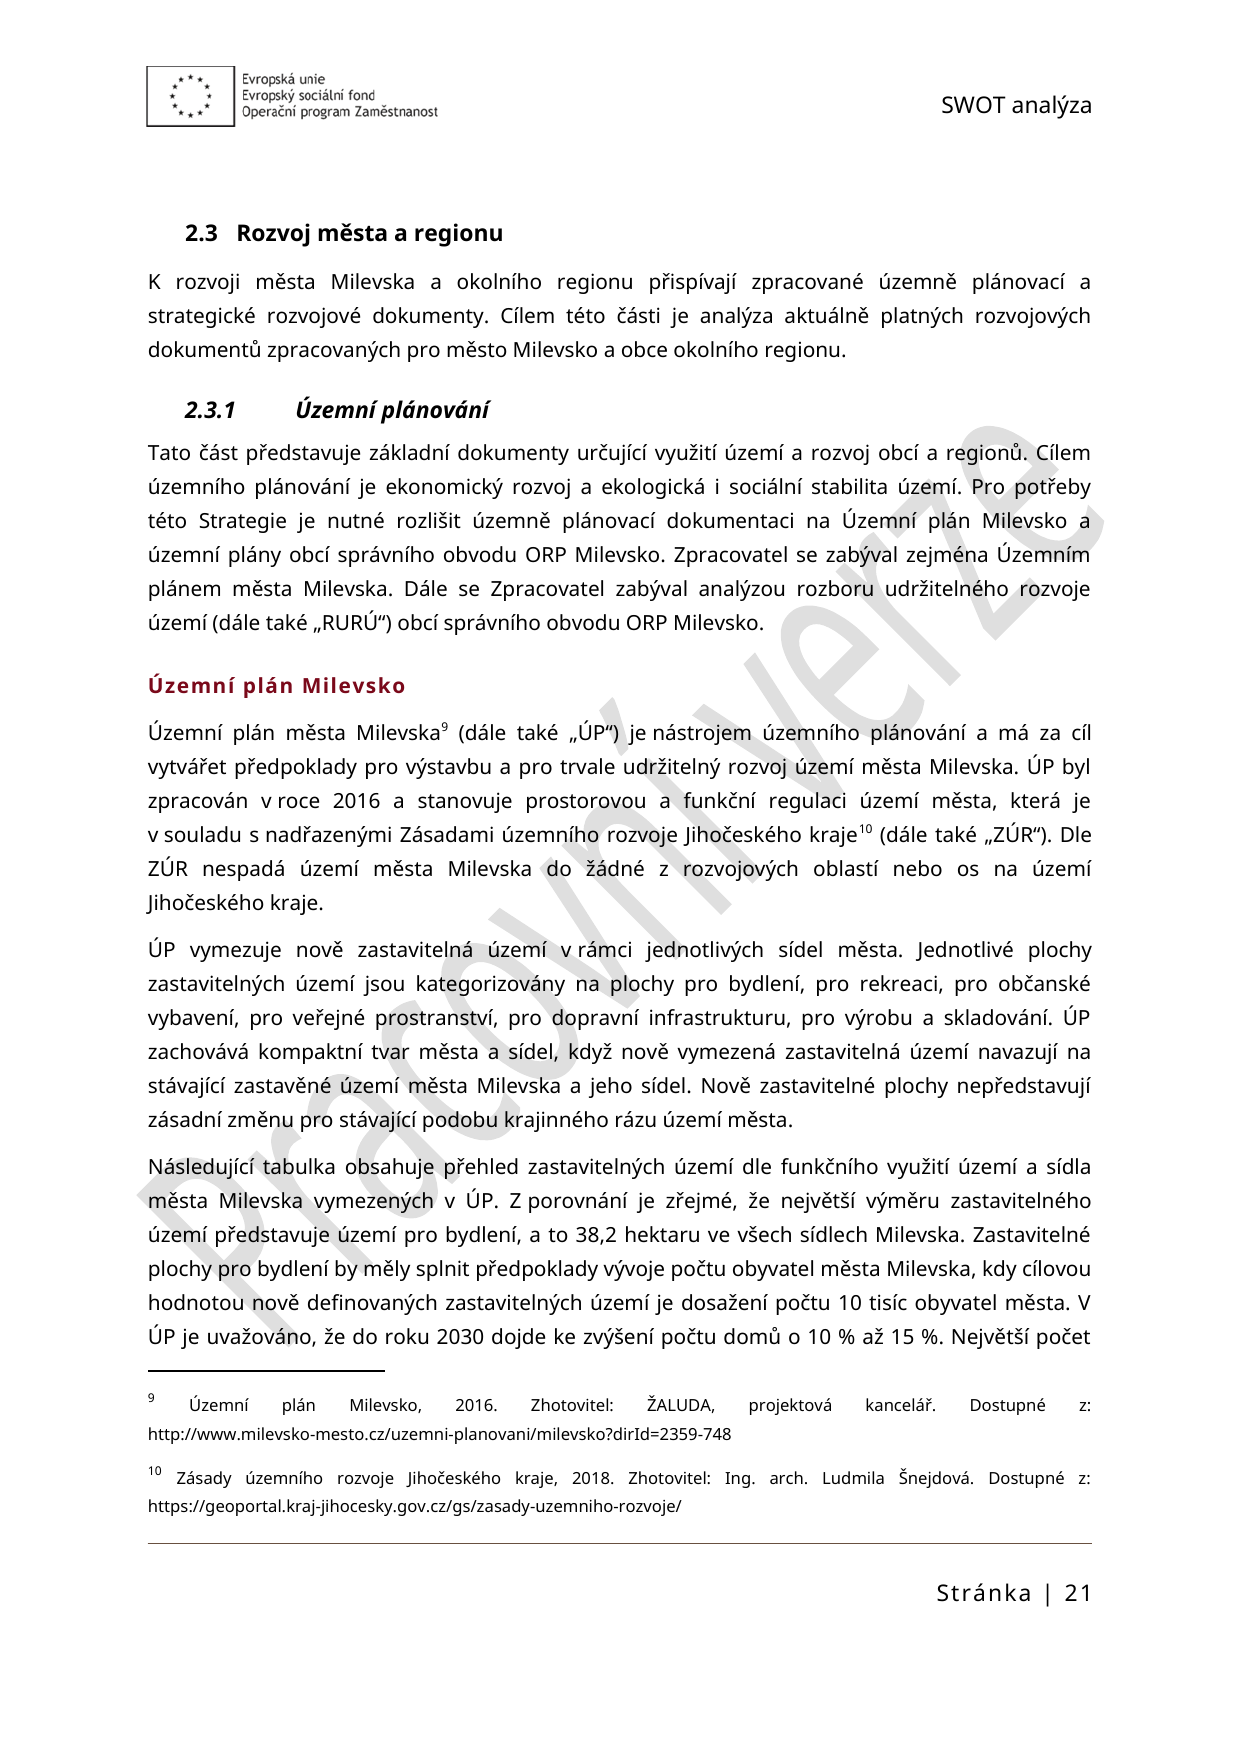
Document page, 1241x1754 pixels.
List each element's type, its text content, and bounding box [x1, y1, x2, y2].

text Územní plán města Milevska (dále také „ÚP“) je nástrojem územního plánování a má za cíl vytvářet předpoklady pro výstavbu a pro trvale udržitelný rozvoj území města Milevska. ÚP byl zpracován v roce 2016 a stanovuje prostorovou a funkční regulaci území města, která je v souladu s nadřazenými Zásadami územního rozvoje Jihočeského kraje (dále také „ZÚR“). Dle ZÚR nespadá území města Milevska do žádné z rozvojových oblastí nebo os na území Jihočeského kraje. [148, 718, 1092, 917]
text Územní plánování [185, 394, 1092, 425]
text Rozvoj města a regionu [185, 217, 1092, 248]
text Tato část představuje základní dokumenty určující využití území a rozvoj obcí a regionů. Cílem územního plánování je ekonomický rozvoj a ekologická i sociální stabilita území. Pro potřeby této Strategie je nutné rozlišit územně plánovací dokumentaci na Územní plán Milevsko a územní plány obcí správního obvodu ORP Milevsko. Zpracovatel se zabýval zejména Územním plánem města Milevska. Dále se Zpracovatel zabýval analýzou rozboru udržitelného rozvoje území (dále také „RURÚ“) obcí správního obvodu ORP Milevsko. [148, 438, 1092, 637]
text ÚP vymezuje nově zastavitelná území v rámci jednotlivých sídel města. Jednotlivé plochy zastavitelných území jsou kategorizovány na plochy pro bydlení, pro rekreaci, pro občanské vybavení, pro veřejné prostranství, pro dopravní infrastrukturu, pro výrobu a skladování. ÚP zachovává kompaktní tvar města a sídel, když nově vymezená zastavitelná území navazují na stávající zastavěné území města Milevska a jeho sídel. Nově zastavitelné plochy nepředstavují zásadní změnu pro stávající podobu krajinného rázu území města. [148, 935, 1092, 1134]
picture [146, 66, 438, 127]
text K rozvoji města Milevska a okolního regionu přispívají zpracované územně plánovací a strategické rozvojové dokumenty. Cílem této části je analýza aktuálně platných rozvojových dokumentů zpracovaných pro město Milevsko a obce okolního regionu. [148, 267, 1092, 363]
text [148, 1152, 1092, 1351]
subtitle Územní plán Milevsko [148, 671, 1092, 700]
